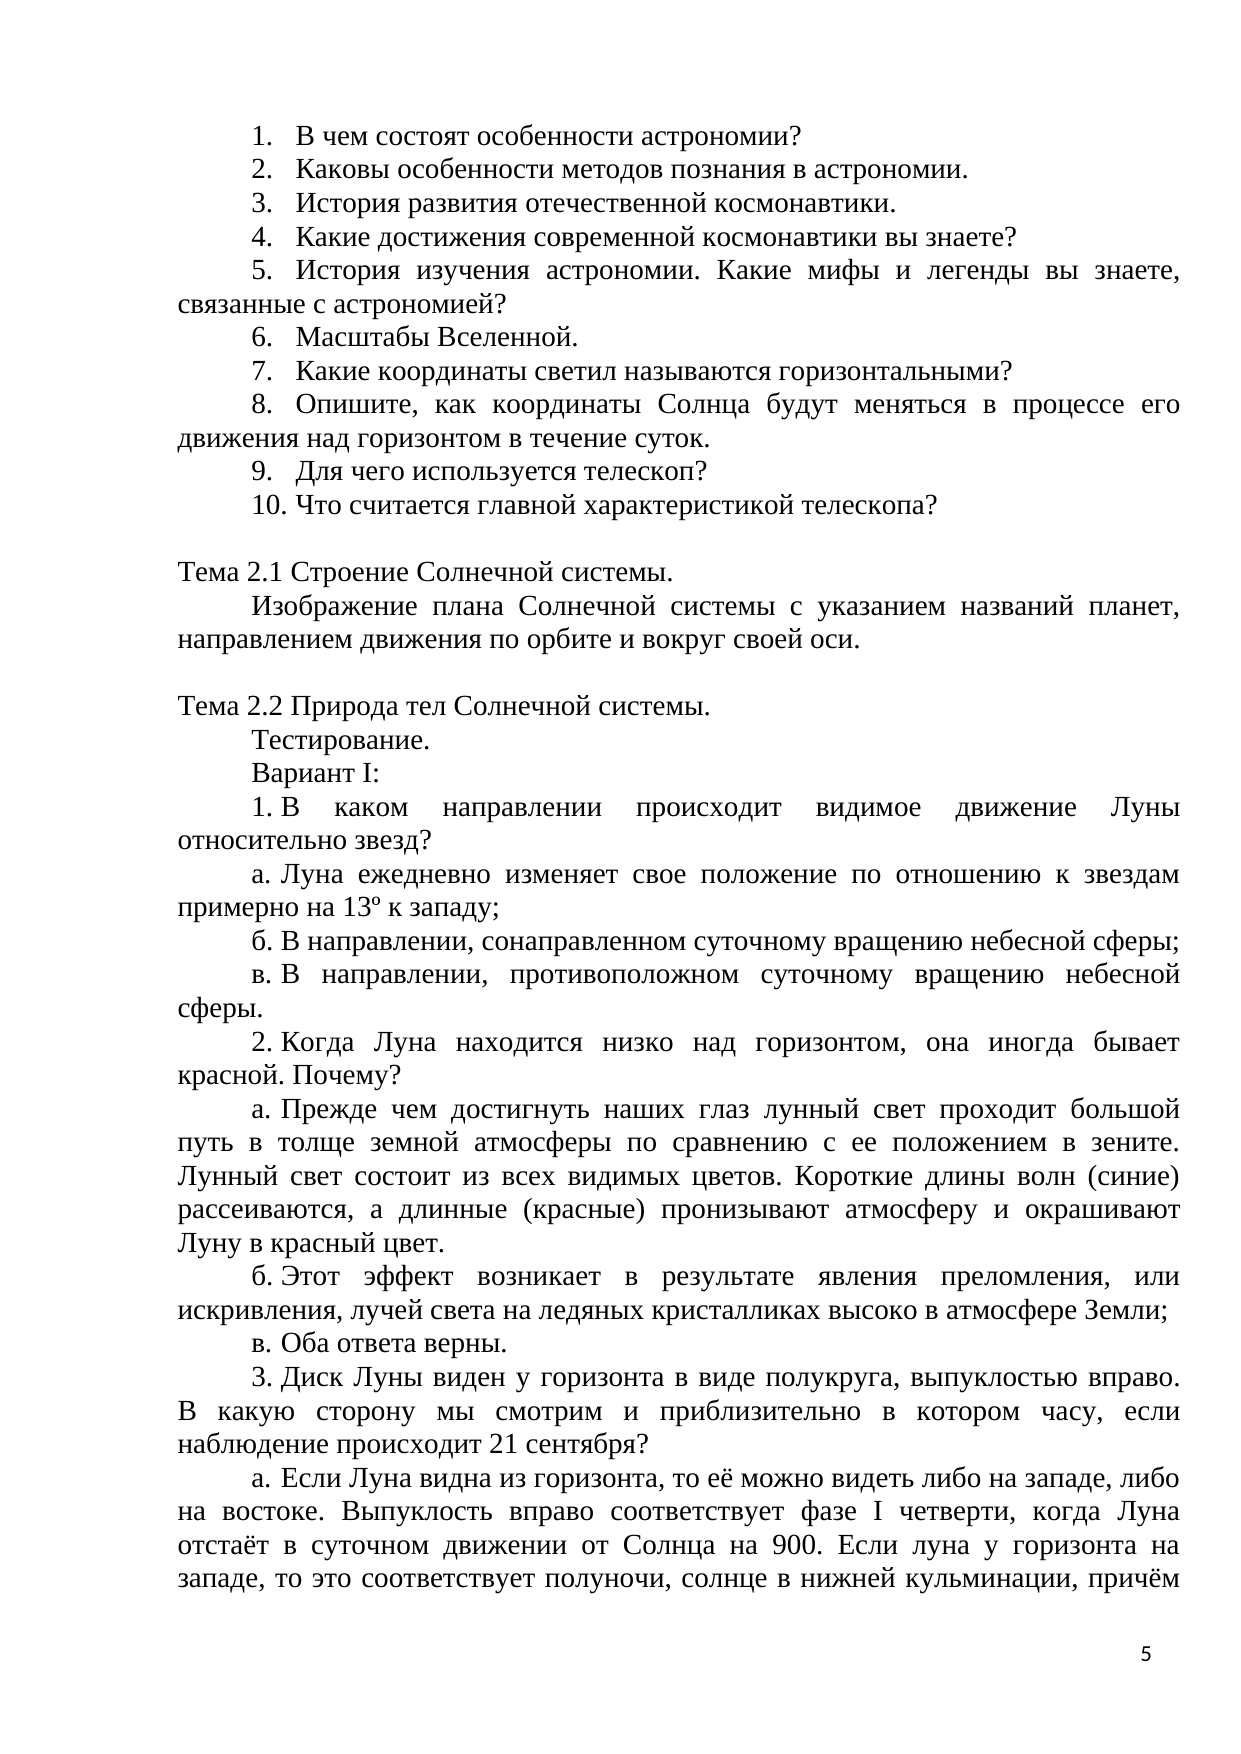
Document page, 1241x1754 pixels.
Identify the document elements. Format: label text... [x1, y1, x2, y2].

list Каковы особенности методов познания в астрономии. [177, 152, 1181, 185]
list Прежде чем достигнуть наших глаз лунный свет проходит большой путь в толще земной атмосферы по сравнению с ее положением в зените. Лунный свет состоит из всех видимых цветов. Короткие длины волн (синие) рассеиваются, а длинные (красные) пронизывают атмосферу и окрашивают Луну в красный цвет. [177, 1091, 1181, 1258]
list Масштабы Вселенной. [177, 319, 1181, 353]
text Изображение плана Солнечной системы с указанием названий планет, направлением движения по орбите и вокруг своей оси. [177, 588, 1181, 655]
text Тестирование. [177, 722, 1181, 755]
list В направлении, противоположном суточному вращению небесной сферы. [177, 957, 1181, 1024]
list Когда Луна находится низко над горизонтом, она иногда бывает красной. Почему? [177, 1024, 1181, 1091]
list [177, 1460, 1181, 1594]
list Этот эффект возникает в результате явления преломления, или искривления, лучей света на ледяных кристалликах высоко в атмосфере Земли; [177, 1258, 1181, 1326]
text Тема 2.1 Строение Солнечной системы. [177, 554, 1152, 588]
text Вариант I: [177, 755, 1181, 789]
list Диск Луны виден у горизонта в виде полукруга, выпуклостью вправо. В какую сторону мы смотрим и приблизительно в котором часу, если наблюдение происходит 21 сентября? [177, 1359, 1181, 1460]
list В направлении, сонаправленном суточному вращению небесной сферы; [177, 923, 1181, 957]
list История развития отечественной космонавтики. [177, 185, 1181, 219]
list Какие достижения современной космонавтики вы знаете? [177, 219, 1181, 252]
list Что считается главной характеристикой телескопа? [177, 487, 1181, 521]
list Какие координаты светил называются горизонтальными? [177, 353, 1181, 386]
list Опишите, как координаты Солнца будут меняться в процессе его движения над горизонтом в течение суток. [177, 386, 1181, 453]
list Луна ежедневно изменяет свое положение по отношению к звездам примерно на 13º к западу; [177, 856, 1181, 923]
list Для чего используется телескоп? [177, 453, 1181, 487]
list История изучения астрономии. Какие мифы и легенды вы знаете, связанные с астрономией? [177, 252, 1181, 319]
list В чем состоят особенности астрономии? [177, 118, 1181, 152]
text Тема 2.2 Природа тел Солнечной системы. [177, 688, 1181, 722]
list Оба ответа верны. [177, 1326, 1181, 1359]
list В каком направлении происходит видимое движение Луны относительно звезд? [177, 789, 1181, 856]
